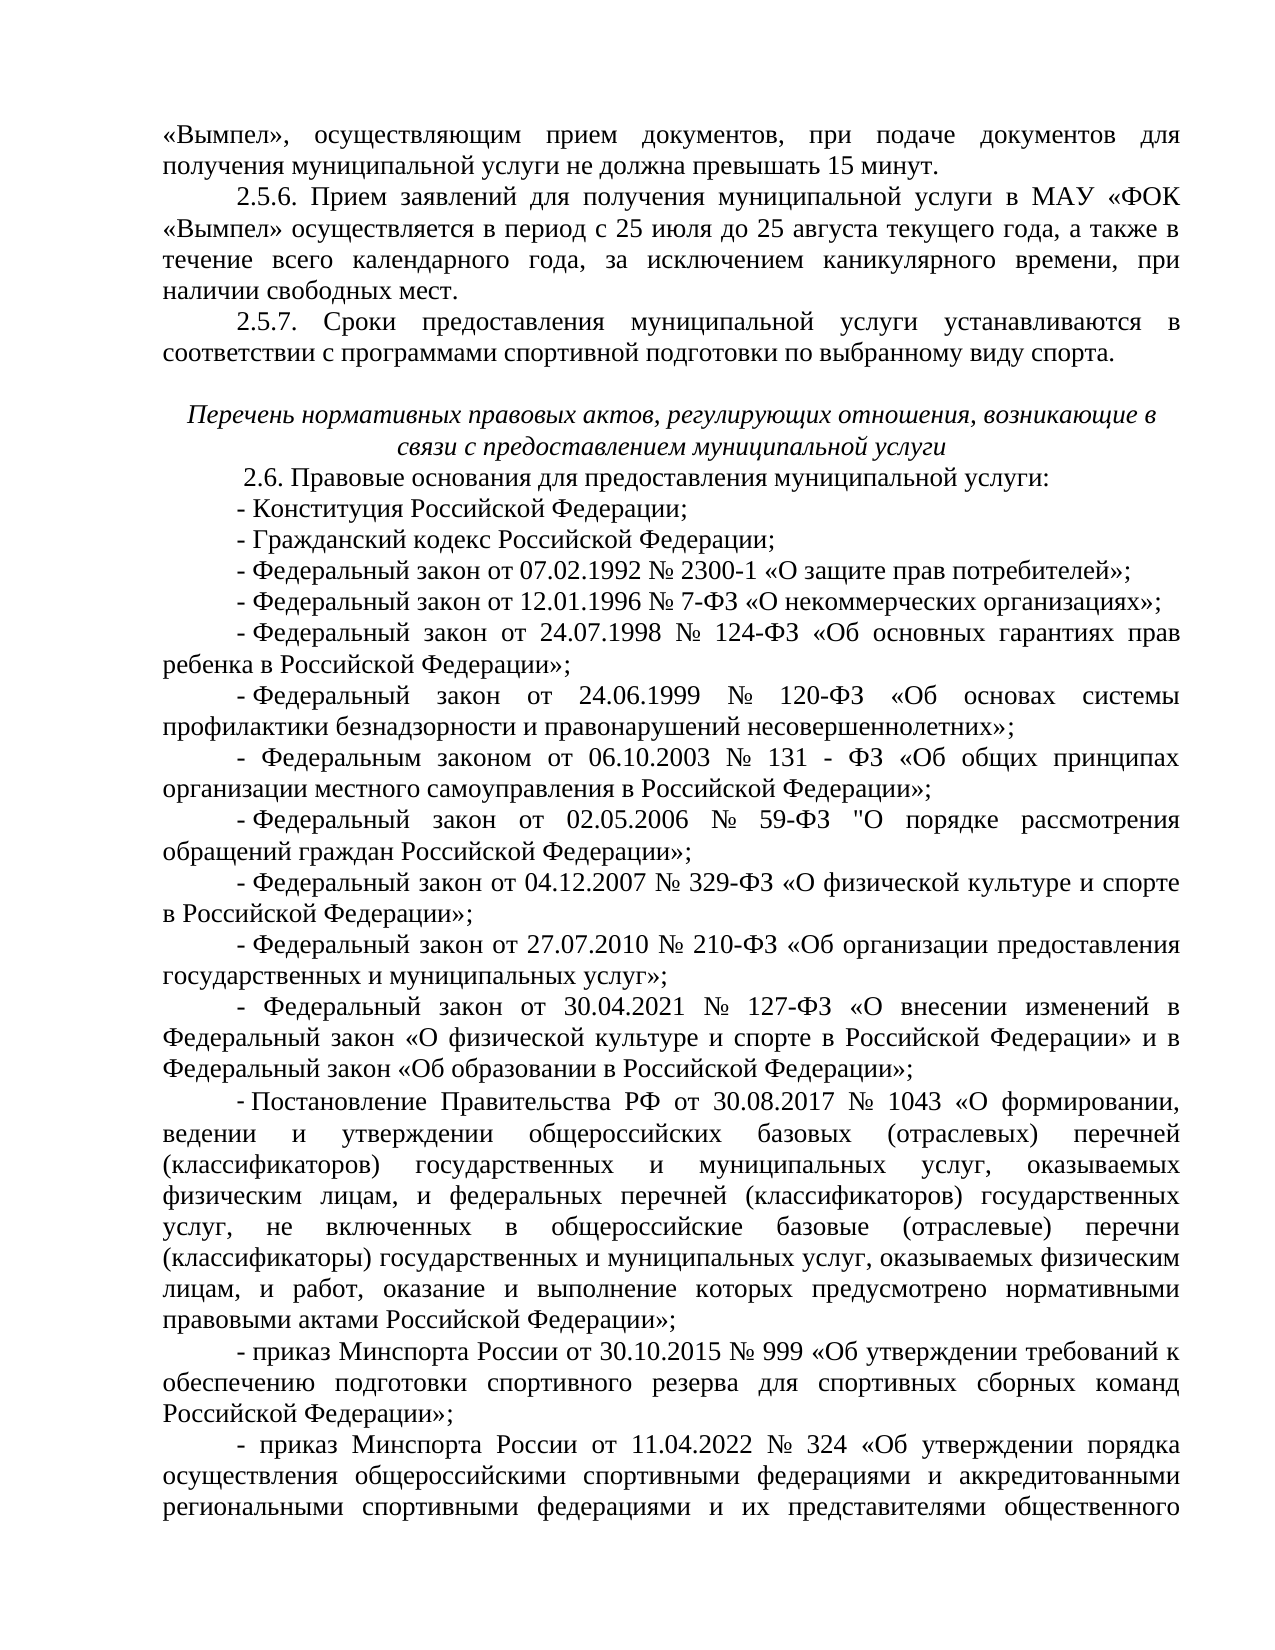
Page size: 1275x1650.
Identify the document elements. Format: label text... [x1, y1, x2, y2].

text - Федеральный закон от 30.04.2021 № 127-ФЗ «О внесении изменений в Федеральный закон «О физической культуре и спорте в Российской Федерации» и в Федеральный закон «Об образовании в Российской Федерации»; [162, 990, 1181, 1084]
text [162, 118, 1181, 181]
text - Федеральный закон от 12.01.1996 № 7-ФЗ «О некоммерческих организациях»; [162, 585, 1181, 617]
text - Федеральным законом от 06.10.2003 № 131 - ФЗ «Об общих принципах организации местного самоуправления в Российской Федерации»; [162, 741, 1181, 803]
text Перечень нормативных правовых актов, регулирующих отношения, возникающие в связи с предоставлением муниципальной услуги [162, 398, 1181, 461]
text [162, 1428, 1181, 1522]
text - Федеральный закон от 27.07.2010 № 210-ФЗ «Об организации предоставления государственных и муниципальных услуг»; [162, 928, 1181, 990]
text - Федеральный закон от 24.06.1999 № 120-ФЗ «Об основах системы профилактики безнадзорности и правонарушений несовершеннолетних»; [162, 679, 1181, 741]
text - Конституция Российской Федерации; [162, 492, 1181, 523]
text - Гражданский кодекс Российской Федерации; [162, 523, 1181, 554]
text - Федеральный закон от 04.12.2007 № 329-ФЗ «О физической культуре и спорте в Российской Федерации»; [162, 866, 1181, 928]
text - Постановление Правительства РФ от 30.08.2017 № 1043 «О формировании, ведении и утверждении общероссийских базовых (отраслевых) перечней (классификаторов) государственных и муниципальных услуг, оказываемых физическим лицам, и федеральных перечней (классификаторов) государственных услуг, не включенных в общероссийские базовые (отраслевые) перечни (классификаторы) государственных и муниципальных услуг, оказываемых физическим лицам, и работ, оказание и выполнение которых предусмотрено нормативными правовыми актами Российской Федерации»; [162, 1084, 1181, 1335]
text - Федеральный закон от 07.02.1992 № 2300-1 «О защите прав потребителей»; [162, 554, 1181, 585]
text 2.6. Правовые основания для предоставления муниципальной услуги: [162, 461, 1181, 492]
text 2.5.7. Сроки предоставления муниципальной услуги устанавливаются в соответствии с программами спортивной подготовки по выбранному виду спорта. [162, 305, 1181, 367]
text - Федеральный закон от 02.05.2006 № 59-ФЗ "О порядке рассмотрения обращений граждан Российской Федерации»; [162, 803, 1181, 866]
text - приказ Минспорта России от 30.10.2015 № 999 «Об утверждении требований к обеспечению подготовки спортивного резерва для спортивных сборных команд Российской Федерации»; [162, 1335, 1181, 1428]
text - Федеральный закон от 24.07.1998 № 124-ФЗ «Об основных гарантиях прав ребенка в Российской Федерации»; [162, 617, 1181, 679]
text 2.5.6. Прием заявлений для получения муниципальной услуги в МАУ «ФОК «Вымпел» осуществляется в период с 25 июля до 25 августа текущего года, а также в течение всего календарного года, за исключением каникулярного времени, при наличии свободных мест. [162, 181, 1181, 305]
